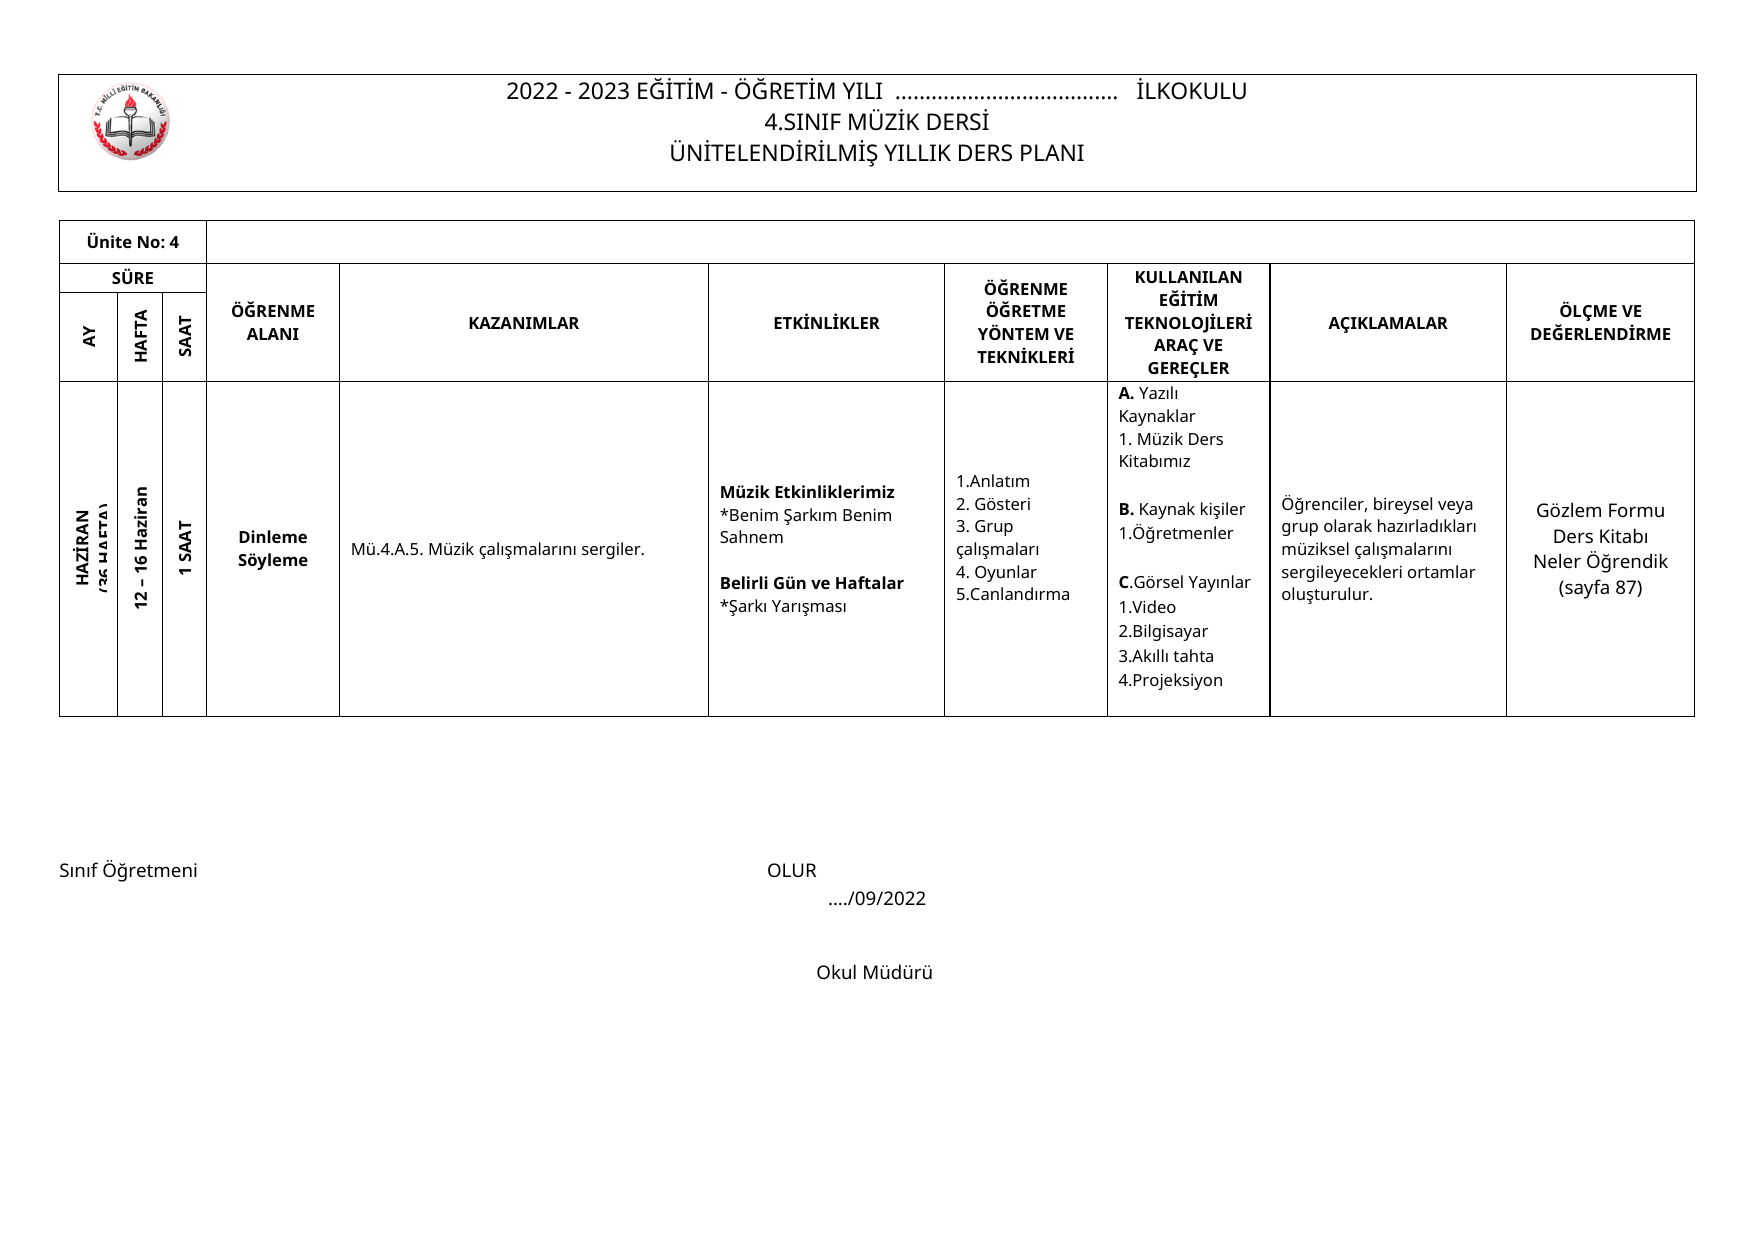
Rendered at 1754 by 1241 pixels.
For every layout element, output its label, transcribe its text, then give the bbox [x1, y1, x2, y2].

table_cell SÜRE [60, 264, 206, 292]
text Sınıf Öğretmeni OLUR [59, 857, 1695, 883]
table_cell 1 SAAT [163, 382, 206, 716]
table_cell 1.Anlatım 2. Gösteri 3. Grup çalışmaları 4. Oyunlar 5.Canlandırma [945, 382, 1107, 716]
table_cell Müzik Etkinliklerimiz *Benim Şarkım Benim Sahnem Belirli Gün ve Haftalar *Şarkı Yarışması [709, 382, 944, 716]
table_cell ÖLÇME VE DEĞERLENDİRME [1507, 264, 1694, 381]
table_header Ünite No: 4 [60, 221, 206, 263]
table_cell Mü.4.A.5. Müzik çalışmalarını sergiler. [340, 382, 708, 716]
table_cell ÖĞRENME ALANI [207, 264, 339, 381]
table_cell Dinleme Söyleme [207, 382, 339, 716]
table_cell KULLANILAN EĞİTİM TEKNOLOJİLERİ ARAÇ VE GEREÇLER [1108, 264, 1269, 381]
picture [85, 77, 175, 167]
table_cell ETKİNLİKLER [709, 264, 944, 381]
table_cell SAAT [163, 293, 206, 381]
table_cell ÖĞRENME ÖĞRETME YÖNTEM VE TEKNİKLERİ [945, 264, 1107, 381]
table_header [207, 221, 1694, 263]
table_cell A. Yazılı Kaynaklar 1. Müzik Ders Kitabımız B. Kaynak kişiler 1.Öğretmenler C.Görsel Yayınlar 1.Video 2.Bilgisayar 3.Akıllı tahta 4.Projeksiyon [1108, 382, 1269, 716]
table_cell AY [60, 293, 117, 381]
table_cell HAFTA [118, 293, 162, 381]
table_cell HAZİRAN (36.HAFTA) [60, 382, 117, 716]
table_cell 12 – 16 Haziran [118, 382, 162, 716]
table_cell KAZANIMLAR [340, 264, 708, 381]
table_cell AÇIKLAMALAR [1271, 264, 1506, 381]
table_cell Gözlem Formu Ders Kitabı Neler Öğrendik (sayfa 87) [1507, 382, 1694, 716]
text …./09/2022 [59, 885, 1695, 911]
text Okul Müdürü [723, 959, 1695, 985]
table_cell Öğrenciler, bireysel veya grup olarak hazırladıkları müziksel çalışmalarını sergileyecekleri ortamlar oluşturulur. [1271, 382, 1506, 716]
